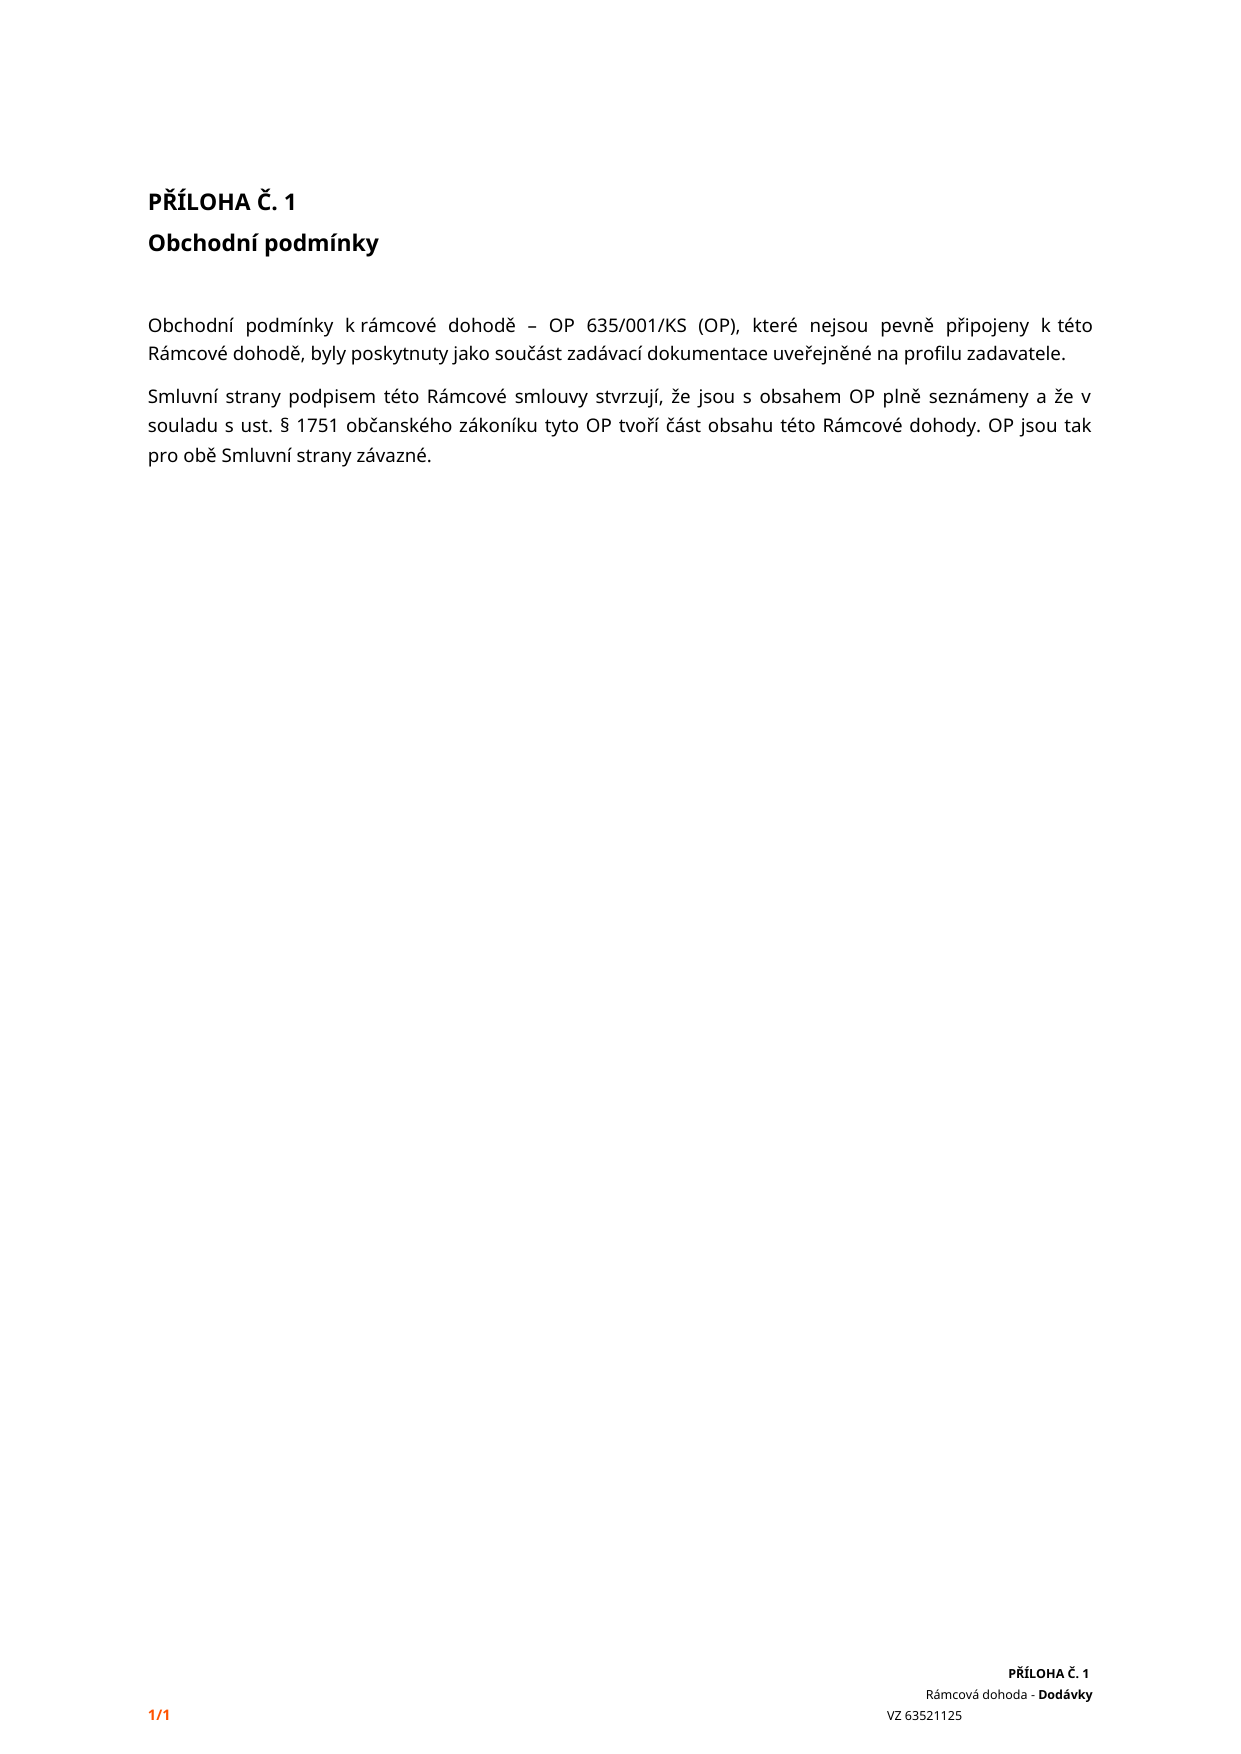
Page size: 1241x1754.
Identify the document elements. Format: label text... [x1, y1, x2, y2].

text Smluvní strany podpisem této Rámcové smlouvy stvrzují, že jsou s obsahem OP plně seznámeny a že v souladu s ust. § 1751 občanského zákoníku tyto OP tvoří část obsahu této Rámcové dohody. OP jsou tak pro obě Smluvní strany závazné. [148, 380, 1093, 468]
text Příloha č. 1 [148, 187, 1093, 216]
text Obchodní podmínky k rámcové dohodě – OP 635/001/KS (OP), které nejsou pevně připojeny k této Rámcové dohodě, byly poskytnuty jako součást zadávací dokumentace uveřejněné na profilu zadavatele. [148, 312, 1093, 365]
text Obchodní podmínky [148, 228, 1093, 258]
